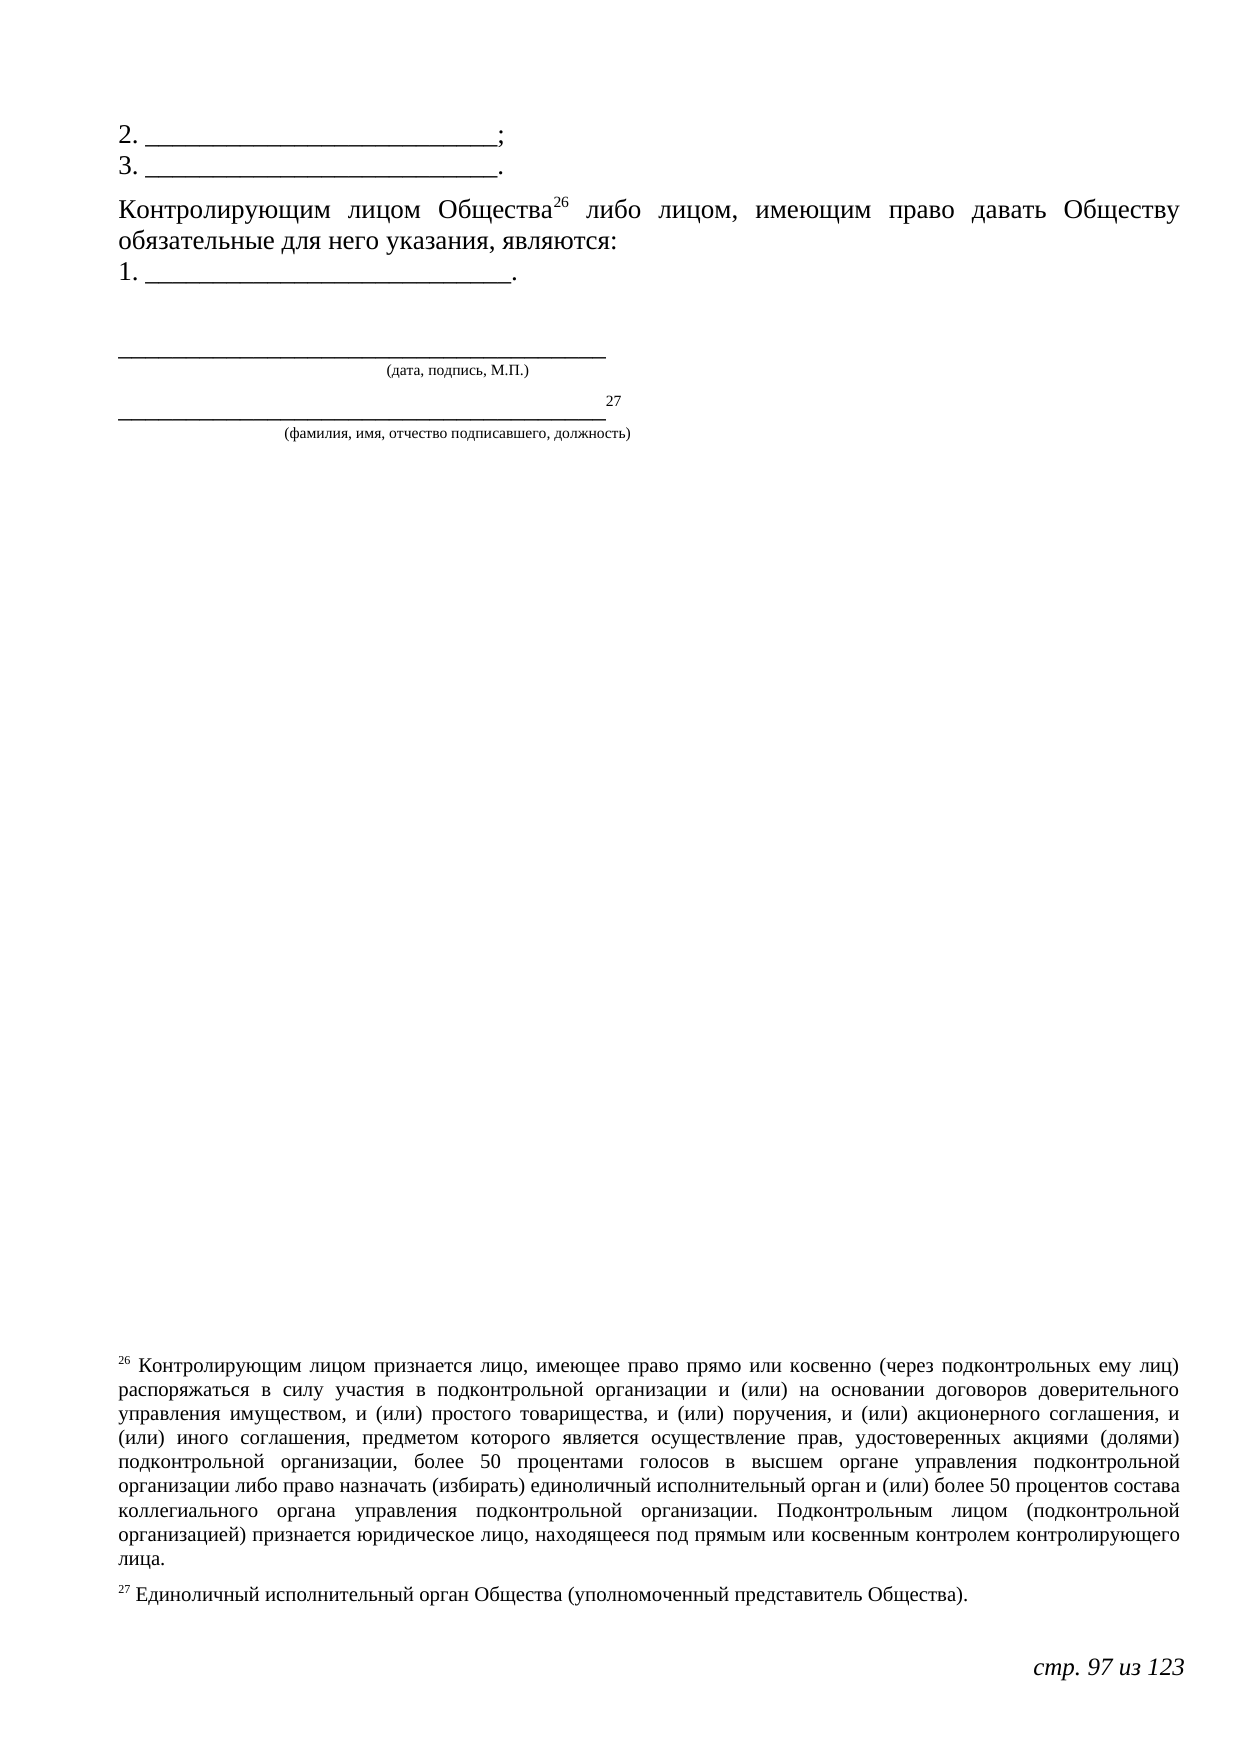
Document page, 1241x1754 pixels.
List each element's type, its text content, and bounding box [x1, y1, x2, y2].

text 1. ___________________________. [118, 255, 1181, 286]
text Контролирующим лицом Общества либо лицом, имеющим право давать Обществу обязательные для него указания, являются: [118, 193, 1181, 255]
text 2. __________________________; [118, 118, 1181, 149]
text (дата, подпись, М.П.) [118, 361, 797, 392]
text ____________________________________ [118, 330, 1181, 361]
text (фамилия, имя, отчество подписавшего, должность) [118, 423, 797, 454]
text ____________________________________ [118, 392, 1181, 423]
text 3. __________________________. [118, 149, 1181, 180]
